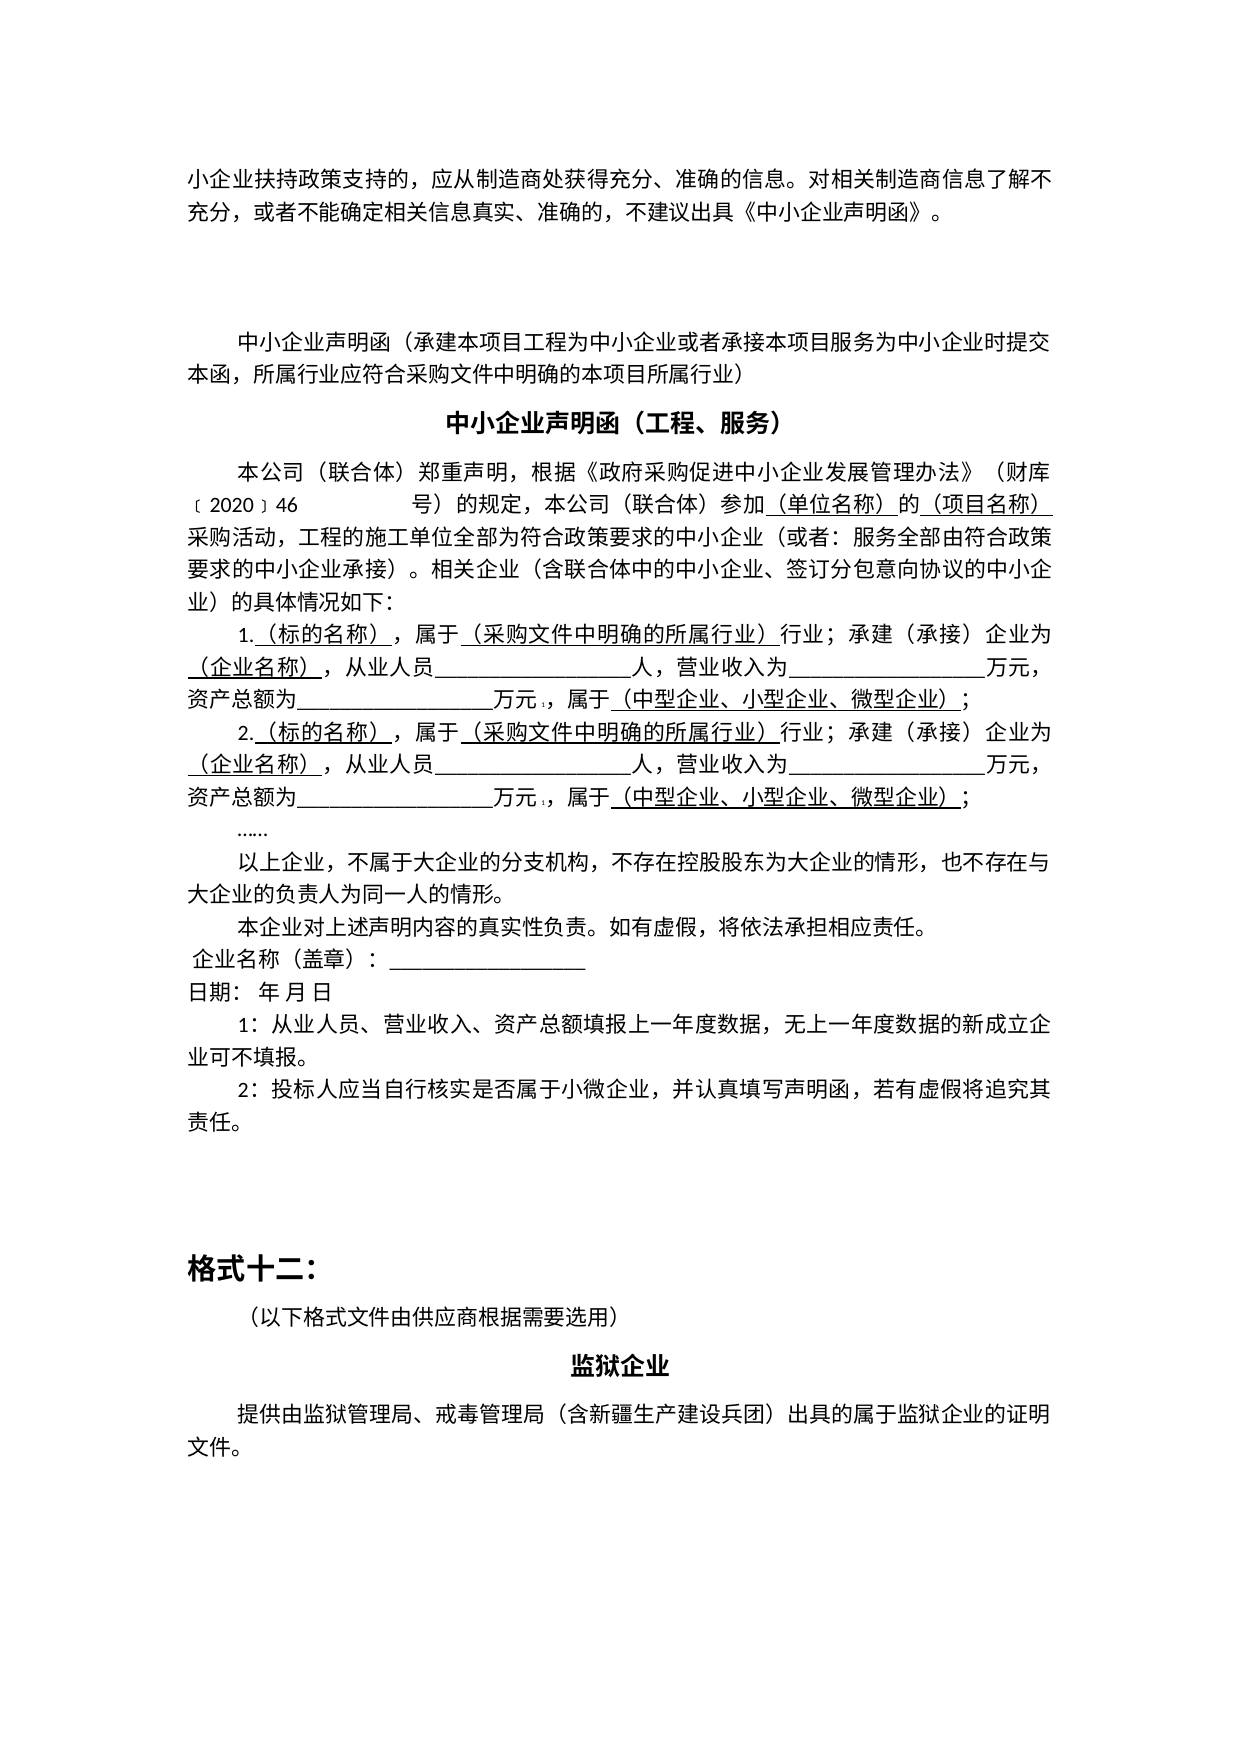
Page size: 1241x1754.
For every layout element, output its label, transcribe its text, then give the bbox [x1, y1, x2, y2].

text 本企业对上述声明内容的真实性负责。如有虚假，将依法承担相应责任。 [187, 909, 1053, 942]
text 2.（标的名称），属于（采购文件中明确的所属行业）行业；承建（承接）企业为（企业名称），从业人员__________________人，营业收入为__________________万元，资产总额为__________________万元1，属于（中型企业、小型企业、微型企业）； [187, 714, 1053, 812]
text 格式十二： [187, 1234, 1053, 1299]
text 企业名称（盖章）：__________________ [187, 942, 1053, 974]
text 1.（标的名称），属于（采购文件中明确的所属行业）行业；承建（承接）企业为（企业名称），从业人员__________________人，营业收入为__________________万元，资产总额为__________________万元1，属于（中型企业、小型企业、微型企业）； [187, 617, 1053, 714]
text 2：投标人应当自行核实是否属于小微企业，并认真填写声明函，若有虚假将追究其责任。 [187, 1072, 1053, 1137]
text 中小企业声明函（工程、服务） [187, 389, 1053, 454]
text 以上企业，不属于大企业的分支机构，不存在控股股东为大企业的情形，也不存在与大企业的负责人为同一人的情形。 [187, 844, 1053, 909]
text …… [187, 812, 1053, 844]
text 本公司（联合体）郑重声明，根据《政府采购促进中小企业发展管理办法》（财库﹝2020﹞46 号）的规定，本公司（联合体）参加（单位名称）的（项目名称）采购活动，工程的施工单位全部为符合政策要求的中小企业（或者：服务全部由符合政策要求的中小企业承接）。相关企业（含联合体中的中小企业、签订分包意向协议的中小企业）的具体情况如下： [187, 454, 1053, 617]
text 中小企业声明函（承建本项目工程为中小企业或者承接本项目服务为中小企业时提交本函，所属行业应符合采购文件中明确的本项目所属行业） [187, 324, 1053, 389]
text 监狱企业 [187, 1332, 1053, 1397]
text 提供由监狱管理局、戒毒管理局（含新疆生产建设兵团）出具的属于监狱企业的证明文件。 [187, 1397, 1053, 1462]
text 1：从业人员、营业收入、资产总额填报上一年度数据，无上一年度数据的新成立企业可不填报。 [187, 1007, 1053, 1072]
text 日期： 年 月 日 [187, 974, 1053, 1007]
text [187, 162, 1053, 227]
text （以下格式文件由供应商根据需要选用） [187, 1299, 1053, 1332]
